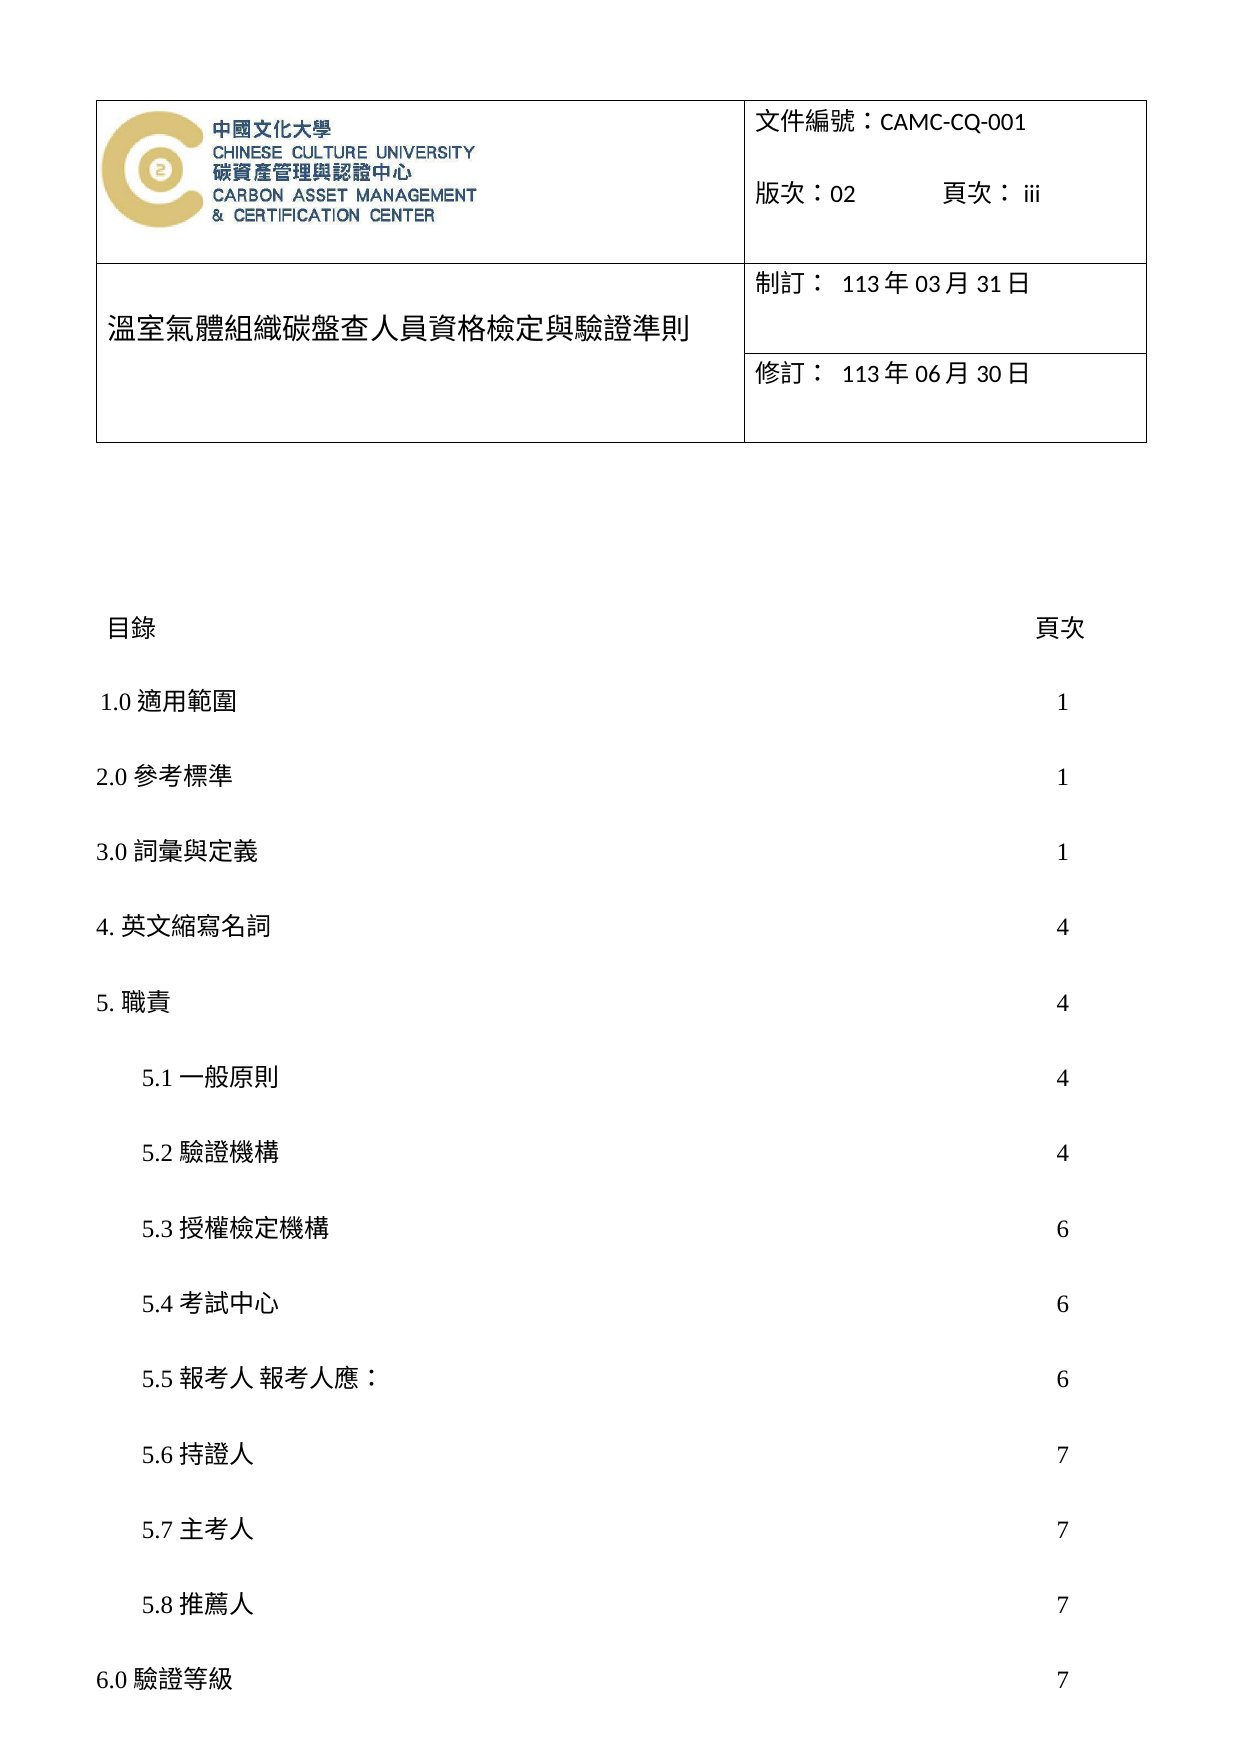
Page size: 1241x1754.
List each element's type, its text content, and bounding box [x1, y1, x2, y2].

text 目錄 頁次 [106, 608, 1163, 645]
picture [97, 101, 488, 231]
